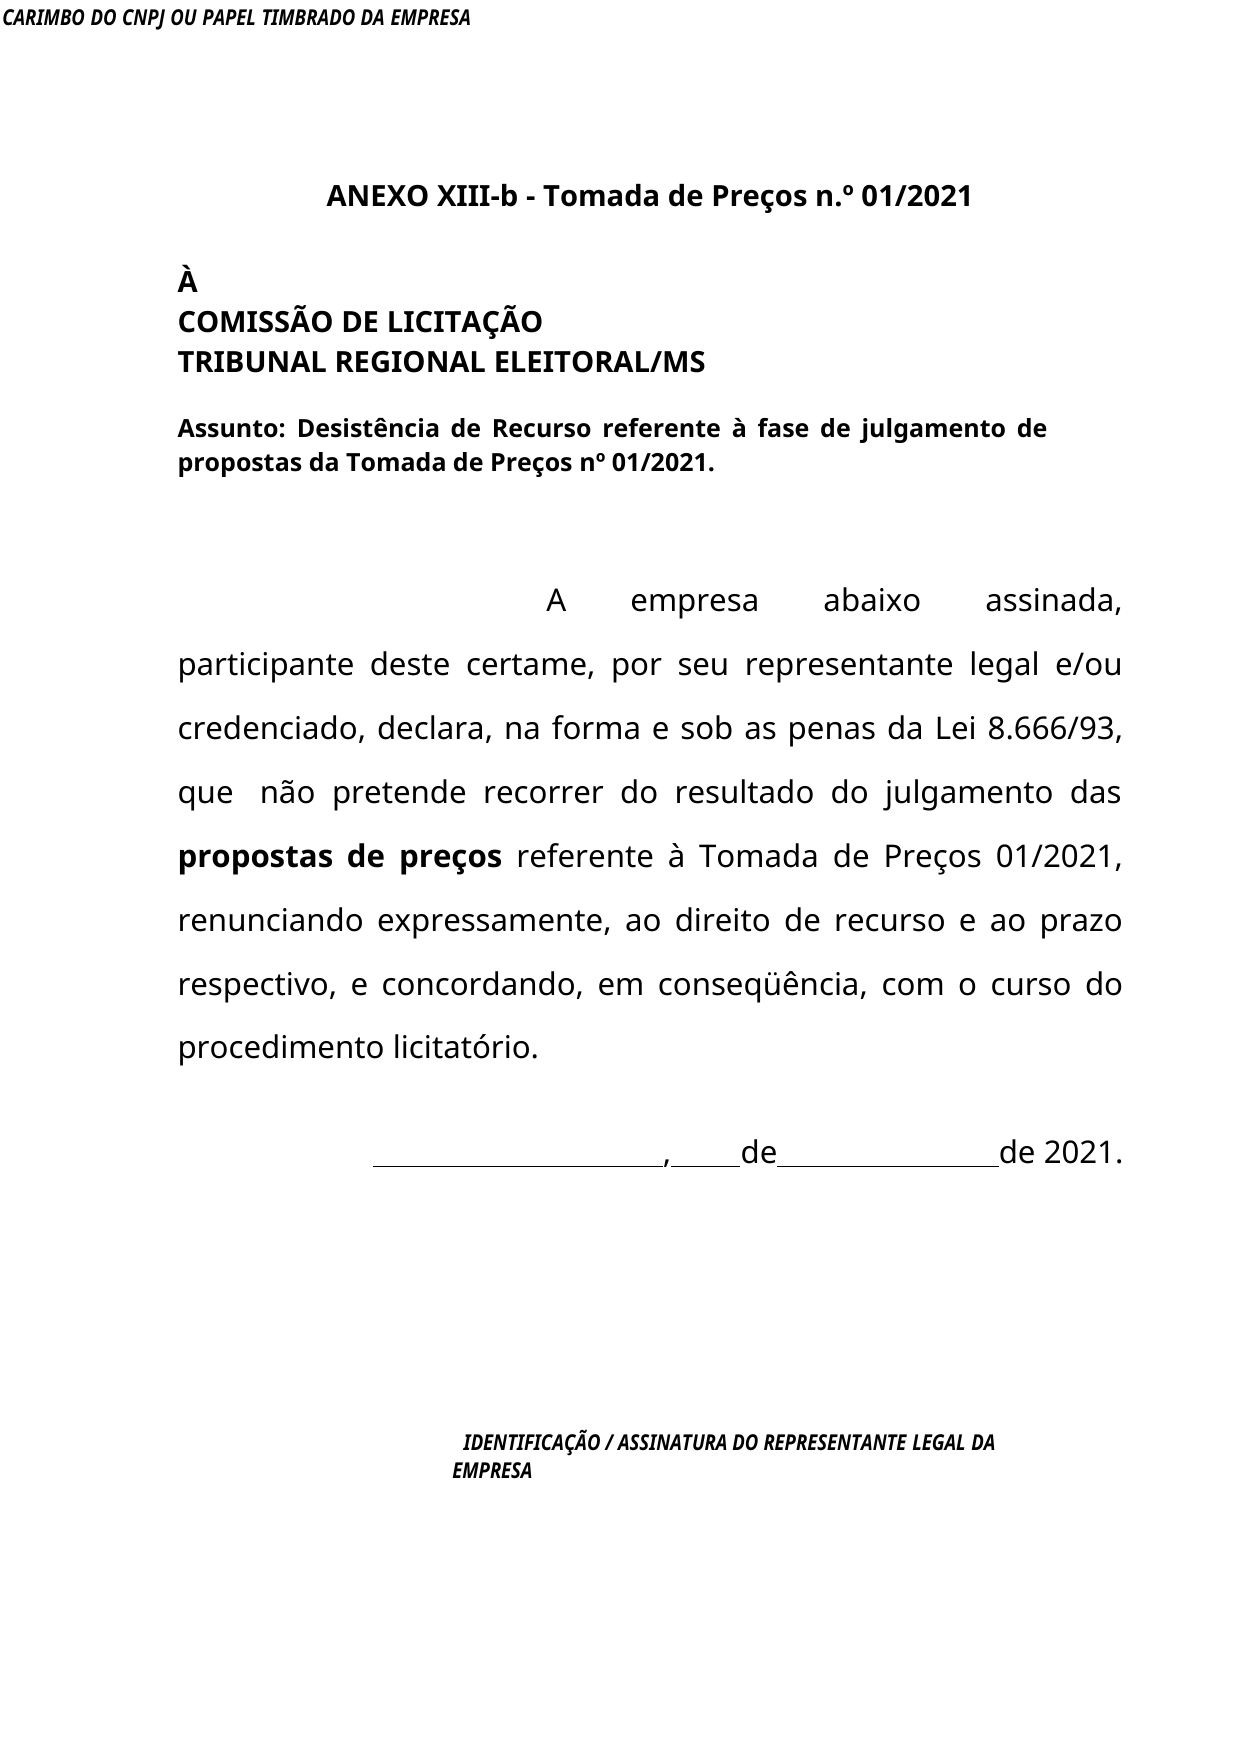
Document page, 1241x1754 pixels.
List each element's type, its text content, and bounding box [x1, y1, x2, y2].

text TRIBUNAL REGIONAL ELEITORAL/MS [177, 341, 1134, 381]
text ANEXO XIII-b - Tomada de Preços n.º 01/2021 [301, 175, 999, 215]
text , de de 2021. [373, 1130, 1134, 1173]
text A empresa abaixo assinada, participante deste certame, por seu representante legal e/ou credenciado, declara, na forma e sob as penas da Lei 8.666/93, que não pretende recorrer do resultado do julgamento das propostas de preços referente à Tomada de Preços 01/2021, renunciando expressamente, ao direito de recurso e ao prazo respectivo, e concordando, em conseqüência, com o curso do procedimento licitatório. [177, 578, 1123, 1068]
text À [177, 262, 1134, 301]
text COMISSÃO DE LICITAÇÃO [177, 301, 1134, 341]
text Assunto: Desistência de Recurso referente à fase de julgamento de propostas da Tomada de Preços nº 01/2021. [177, 411, 1134, 479]
text IDENTIFICAÇÃO / ASSINATURA DO REPRESENTANTE LEGAL DA EMPRESA [452, 1428, 1011, 1485]
